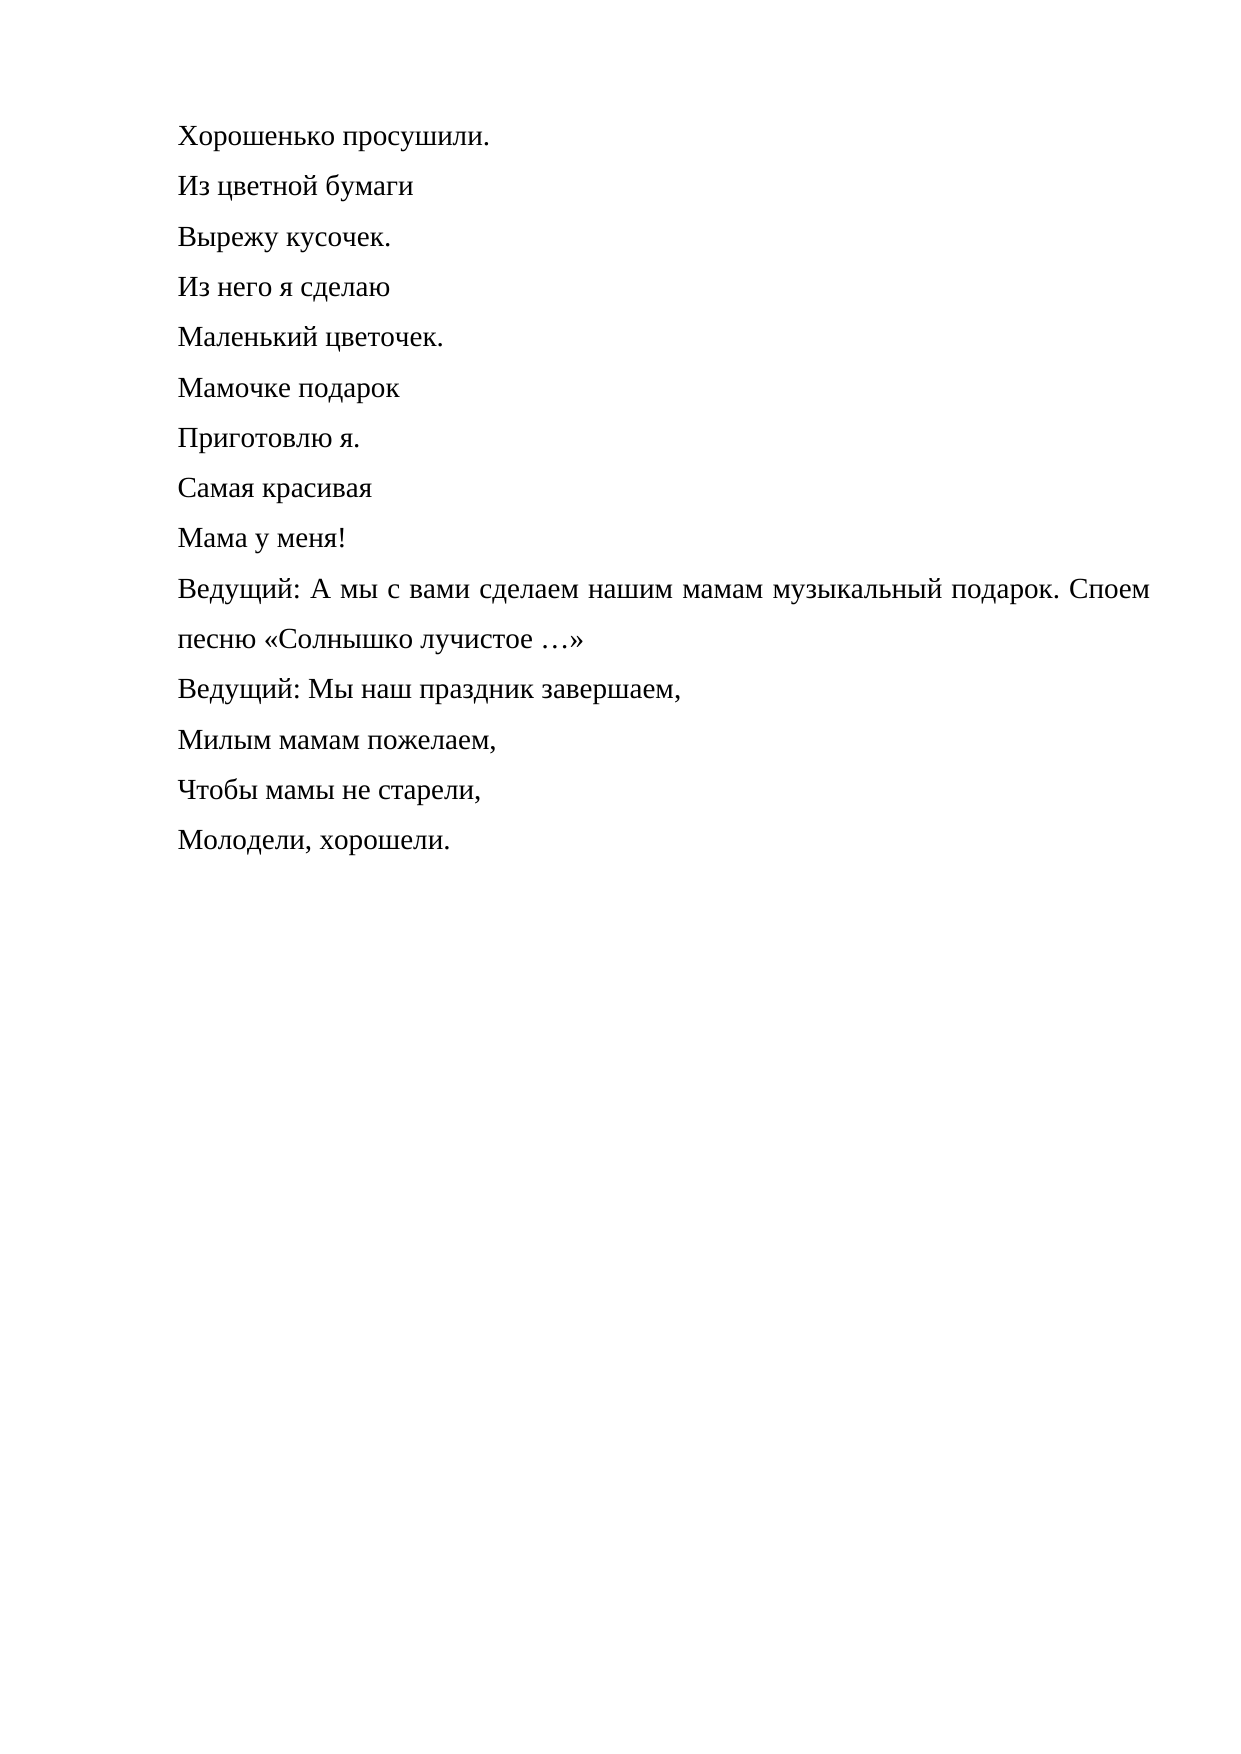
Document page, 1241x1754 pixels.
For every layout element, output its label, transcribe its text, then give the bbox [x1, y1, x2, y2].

text Самая красивая [177, 470, 1152, 504]
text Хорошенько просушили. [177, 118, 1152, 152]
text Ведущий: А мы с вами сделаем нашим мамам музыкальный подарок. Споем песню «Солнышко лучистое …» [177, 571, 1152, 655]
text Ведущий: Мы наш праздник завершаем, [177, 672, 1152, 705]
text Чтобы мамы не старели, [177, 772, 1152, 806]
text Из цветной бумаги [177, 168, 1152, 202]
text Молодели, хорошели. [177, 822, 1152, 856]
text Мама у меня! [177, 521, 1152, 554]
text Маленький цветочек. [177, 319, 1152, 353]
text Из него я сделаю [177, 269, 1152, 303]
text Мамочке подарок [177, 370, 1152, 403]
text Вырежу кусочек. [177, 219, 1152, 252]
text Милым мамам пожелаем, [177, 722, 1152, 755]
text Приготовлю я. [177, 420, 1152, 453]
